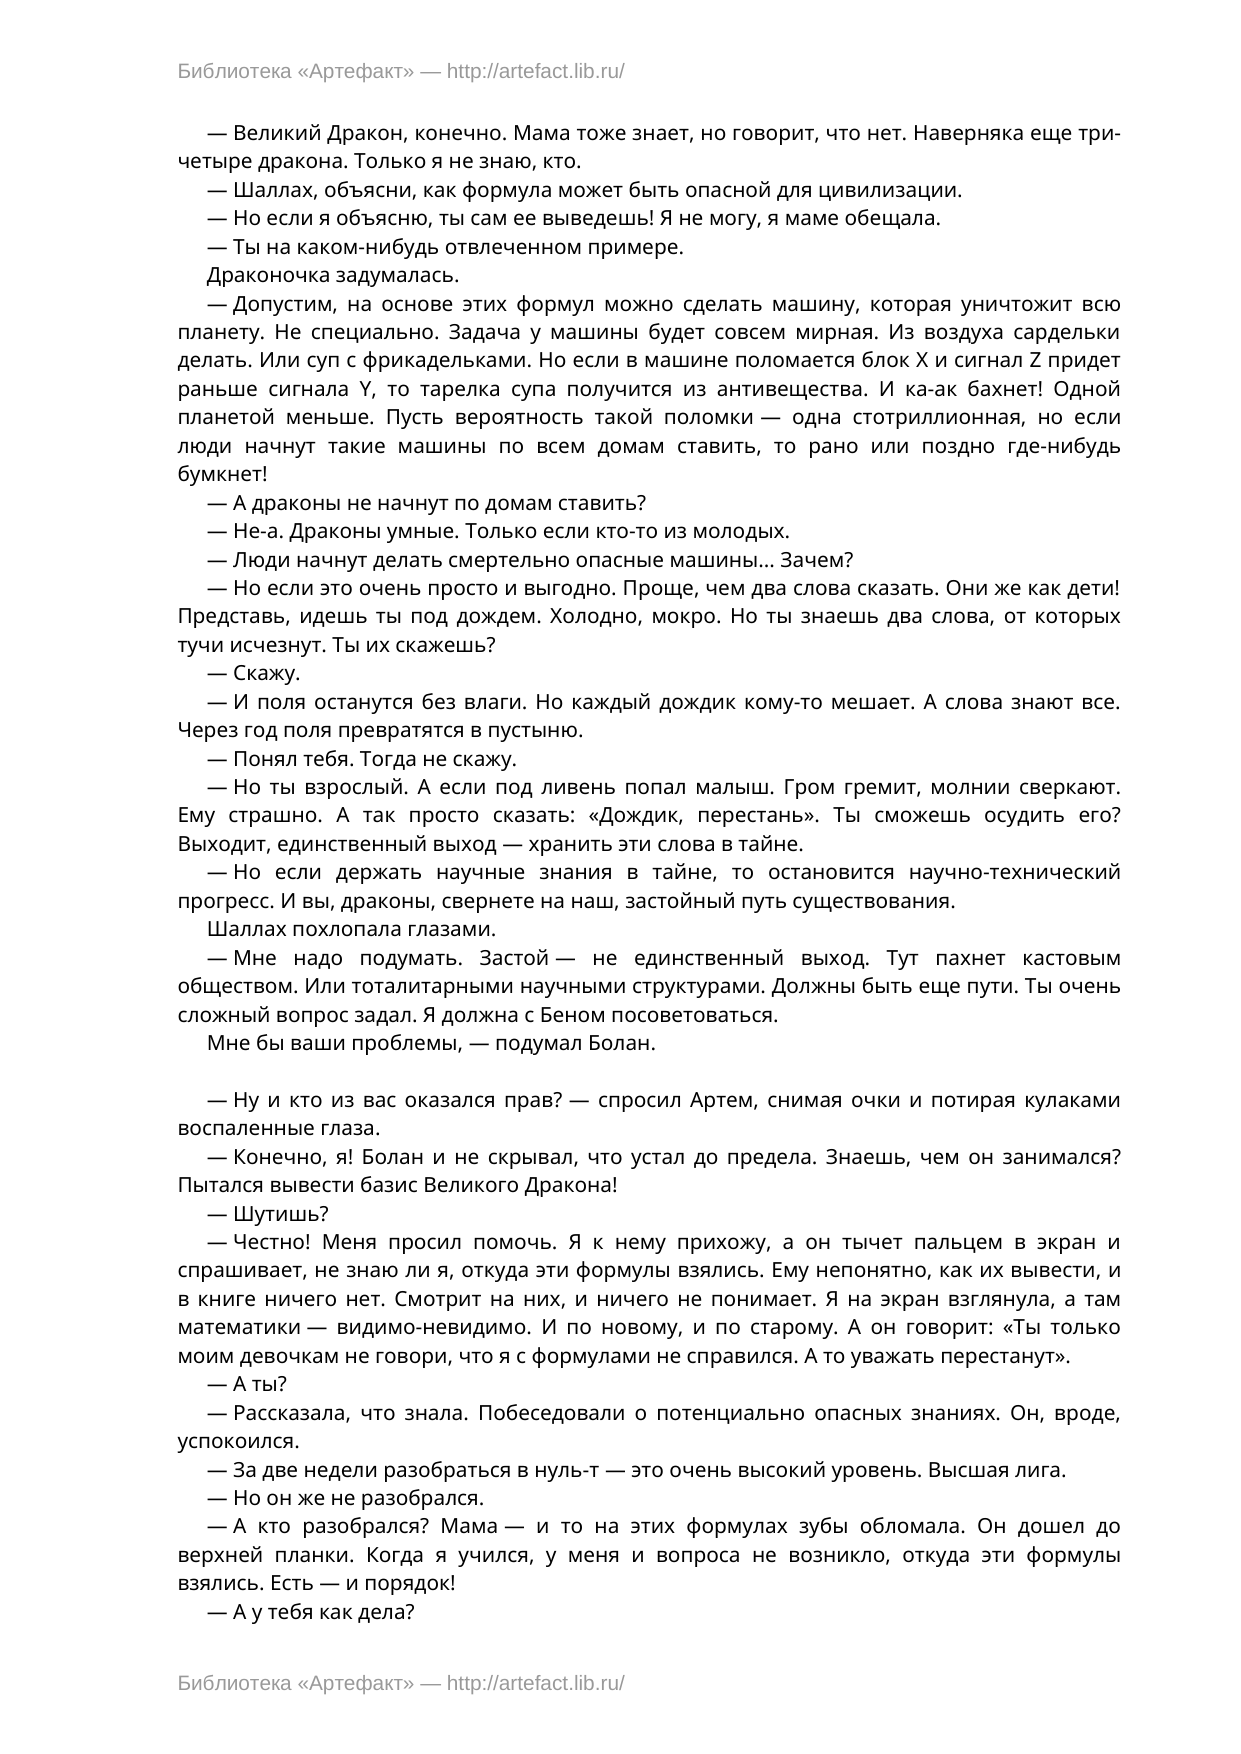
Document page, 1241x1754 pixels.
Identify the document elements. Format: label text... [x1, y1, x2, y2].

text — Шутишь? [177, 1199, 1122, 1227]
text Шаллах похлопала глазами. [177, 914, 1122, 943]
text — За две недели разобраться в нуль-т — это очень высокий уровень. Высшая лига. [177, 1455, 1122, 1483]
text — Мне надо подумать. Застой — не единственный выход. Тут пахнет кастовым обществом. Или тоталитарными научными структурами. Должны быть еще пути. Ты очень сложный вопрос задал. Я должна с Беном посоветоваться. [177, 943, 1122, 1028]
text — Скажу. [177, 658, 1122, 687]
text Мне бы ваши проблемы, — подумал Болан. [177, 1028, 1122, 1057]
text — Не-а. Драконы умные. Только если кто-то из молодых. [177, 516, 1122, 545]
text — Ты на каком-нибудь отвлеченном примере. [177, 232, 1122, 260]
text — А у тебя как дела? [177, 1597, 1122, 1625]
text — Ну и кто из вас оказался прав? — спросил Артем, снимая очки и потирая кулаками воспаленные глаза. [177, 1085, 1122, 1142]
text — Рассказала, что знала. Побеседовали о потенциально опасных знаниях. Он, вроде, успокоился. [177, 1398, 1122, 1455]
text — А драконы не начнут по домам ставить? [177, 488, 1122, 516]
text — Конечно, я! Болан и не скрывал, что устал до предела. Знаешь, чем он занимался? Пытался вывести базис Великого Дракона! [177, 1142, 1122, 1199]
text — Понял тебя. Тогда не скажу. [177, 744, 1122, 772]
text — Но если я объясню, ты сам ее выведешь! Я не могу, я маме обещала. [177, 203, 1122, 232]
text Драконочка задумалась. [177, 260, 1122, 289]
text — А ты? [177, 1369, 1122, 1398]
text — Но ты взрослый. А если под ливень попал малыш. Гром гремит, молнии сверкают. Ему страшно. А так просто сказать: «Дождик, перестань». Ты сможешь осудить его? Выходит, единственный выход — хранить эти слова в тайне. [177, 772, 1122, 857]
text — И поля останутся без влаги. Но каждый дождик кому-то мешает. А слова знают все. Через год поля превратятся в пустыню. [177, 687, 1122, 744]
text — Допустим, на основе этих формул можно сделать машину, которая уничтожит всю планету. Не специально. Задача у машины будет совсем мирная. Из воздуха сардельки делать. Или суп с фрикадельками. Но если в машине поломается блок Х и сигнал Z придет раньше сигнала Y, то тарелка супа получится из антивещества. И ка-ак бахнет! Одной планетой меньше. Пусть вероятность такой поломки — одна стотриллионная, но если люди начнут такие машины по всем домам ставить, то рано или поздно где-нибудь бумкнет! [177, 289, 1122, 488]
text — А кто разобрался? Мама — и то на этих формулах зубы обломала. Он дошел до верхней планки. Когда я учился, у меня и вопроса не возникло, откуда эти формулы взялись. Есть — и порядок! [177, 1512, 1122, 1597]
text — Но если это очень просто и выгодно. Проще, чем два слова сказать. Они же как дети! Представь, идешь ты под дождем. Холодно, мокро. Но ты знаешь два слова, от которых тучи исчезнут. Ты их скажешь? [177, 573, 1122, 658]
text — Великий Дракон, конечно. Мама тоже знает, но говорит, что нет. Наверняка еще три-четыре дракона. Только я не знаю, кто. [177, 118, 1122, 175]
text — Люди начнут делать смертельно опасные машины... Зачем? [177, 545, 1122, 573]
text — Но если держать научные знания в тайне, то остановится научно-технический прогресс. И вы, драконы, свернете на наш, застойный путь существования. [177, 857, 1122, 914]
text — Шаллах, объясни, как формула может быть опасной для цивилизации. [177, 175, 1122, 203]
text — Но он же не разобрался. [177, 1483, 1122, 1512]
text — Честно! Меня просил помочь. Я к нему прихожу, а он тычет пальцем в экран и спрашивает, не знаю ли я, откуда эти формулы взялись. Ему непонятно, как их вывести, и в книге ничего нет. Смотрит на них, и ничего не понимает. Я на экран взглянула, а там математики — видимо-невидимо. И по новому, и по старому. А он говорит: «Ты только моим девочкам не говори, что я с формулами не справился. А то уважать перестанут». [177, 1227, 1122, 1369]
